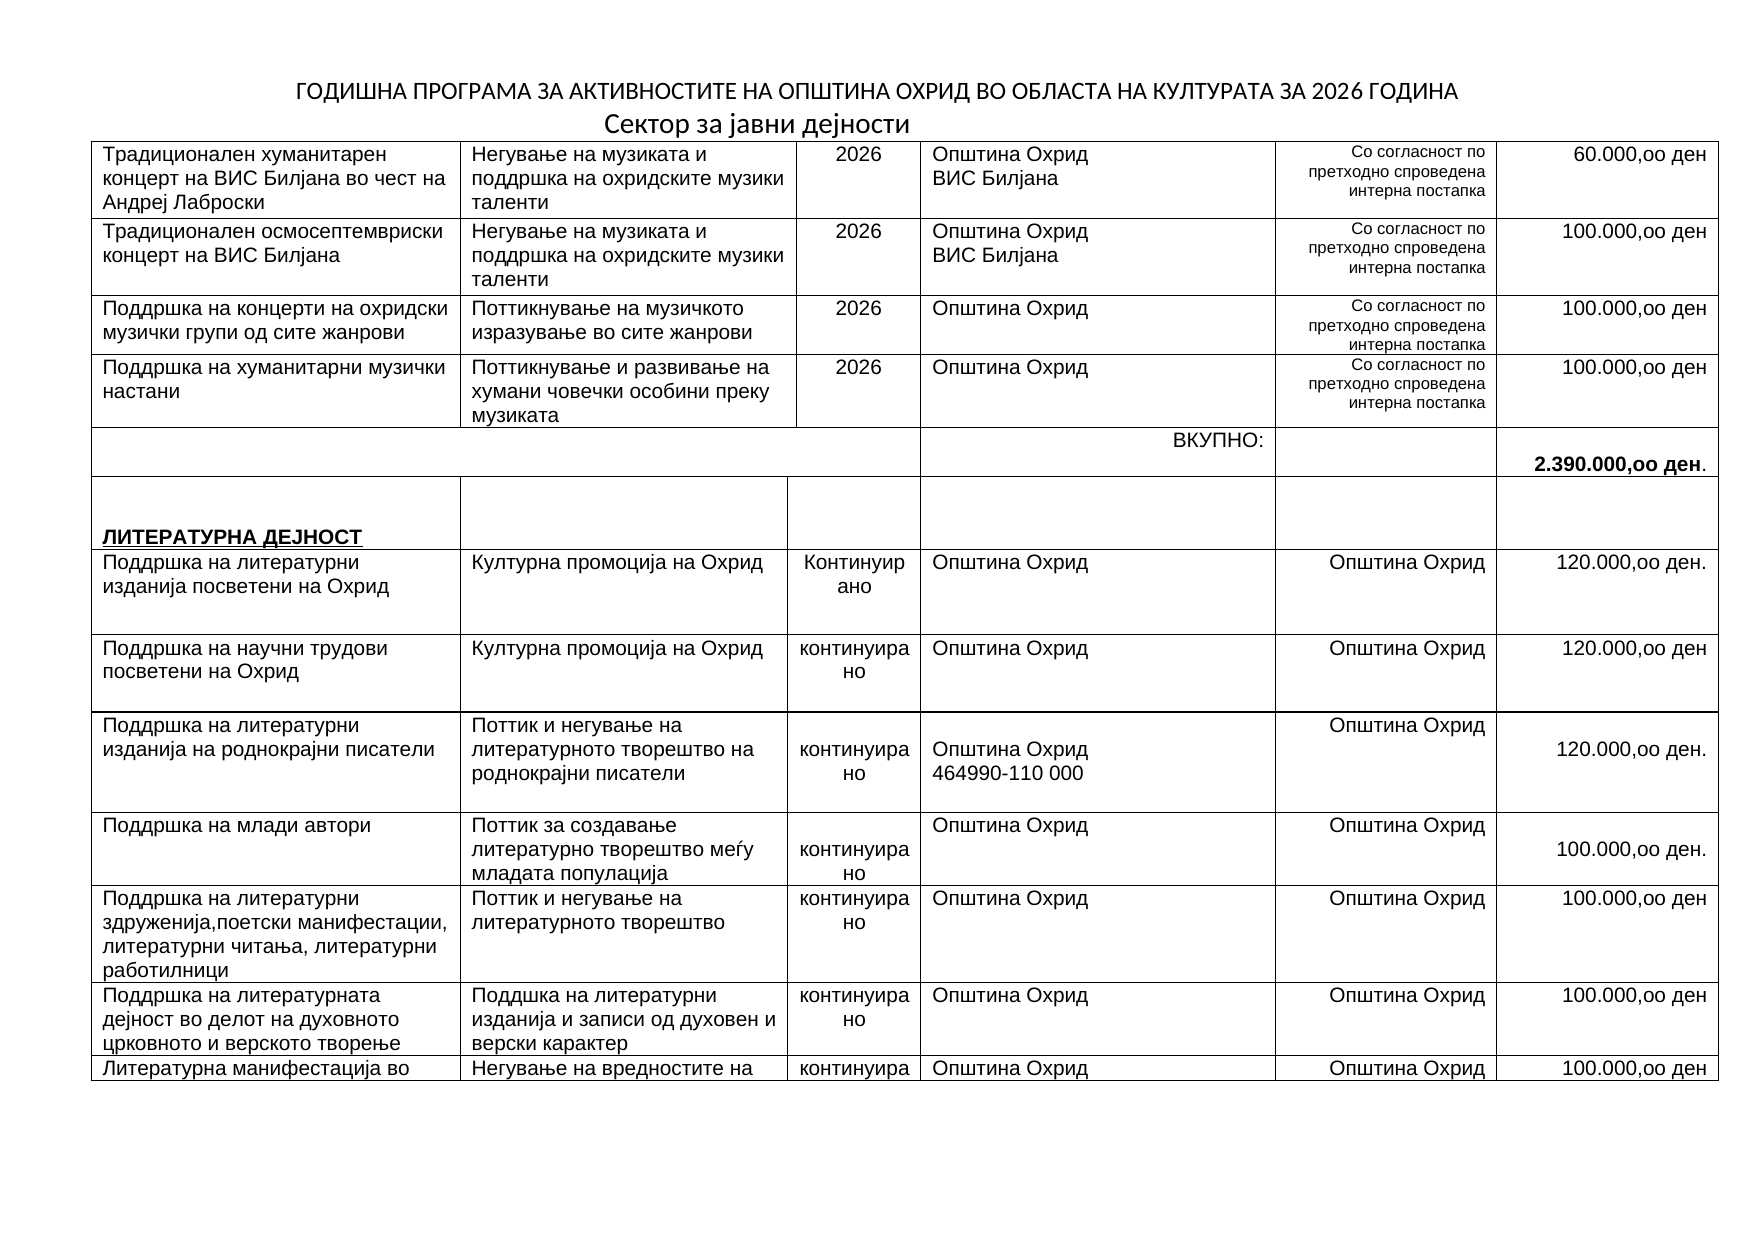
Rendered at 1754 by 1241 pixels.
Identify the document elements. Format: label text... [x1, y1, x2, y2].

table_cell 100.000,оо ден [1497, 355, 1718, 427]
table_cell 2026 [797, 219, 920, 295]
table_cell 2026 [797, 142, 920, 218]
table_cell Поддршка на концерти на охридски музички групи од сите жанрови [92, 296, 460, 354]
table_cell Негување на музиката и поддршка на охридските музики таленти [461, 142, 796, 218]
table_cell Општина Охрид [1276, 550, 1496, 634]
table_cell Културна промоција на Охрид [461, 550, 787, 634]
table_cell Поддршка на млади автори [92, 813, 460, 885]
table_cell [1276, 142, 1496, 218]
table_cell Општина Охрид [921, 550, 1275, 634]
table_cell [461, 1056, 787, 1080]
table_cell Општина Охрид [1276, 813, 1496, 885]
table_cell 100.000,оо ден [1497, 886, 1718, 982]
table_cell Поттикнување и развивање на хумани човечки особини преку музиката [461, 355, 796, 427]
table_cell Општина Охрид [921, 355, 1275, 427]
table_cell Поттик за создавање литературно творештво меѓу младата популација [461, 813, 787, 885]
table_cell ВКУПНО: [921, 428, 1275, 476]
table_cell Општина Охрид [921, 813, 1275, 885]
table_cell континуирано [788, 813, 920, 885]
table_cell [921, 1056, 1275, 1080]
table_cell континуирано [788, 886, 920, 982]
table_cell Општина Охрид [921, 635, 1275, 711]
table_cell 2026 [797, 355, 920, 427]
table_cell 2026 [797, 296, 920, 354]
table_cell [921, 477, 1275, 548]
table_cell континуирано [788, 1056, 920, 1080]
table_cell 100.000,оо ден. [1497, 813, 1718, 885]
table_cell 120.000,оо ден. [1497, 713, 1718, 812]
table_cell [1497, 477, 1718, 548]
table_cell Поддршка на хуманитарни музички настани [92, 355, 460, 427]
table_cell 120.000,оо ден. [1497, 550, 1718, 634]
table_cell Поттикнување на музичкото изразување во сите жанрови [461, 296, 796, 354]
table_cell Поттик и негување на литературното творештво [461, 886, 787, 982]
table_cell 2.390.000,оо ден. [1497, 428, 1718, 476]
table_cell Континуирано [788, 550, 920, 634]
table_cell [1276, 428, 1496, 476]
table_cell 60.000,оо ден [1497, 142, 1718, 218]
table_cell ЛИТЕРАТУРНА ДЕЈНОСТ [92, 477, 460, 548]
table_cell Поддршка на литературни здруженија,поетски манифестации, литературни читања, литературни работилници [92, 886, 460, 982]
table_cell Негување на музиката и поддршка на охридските музики таленти [461, 219, 796, 295]
table_cell Општина Охрид 464990-110 000 [921, 713, 1275, 812]
table_cell Поддршка на литературни изданија на роднокрајни писатели [92, 713, 460, 812]
table_cell Поддршка на научни трудови посветени на Охрид [92, 635, 460, 711]
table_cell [92, 1056, 460, 1080]
table_cell Општина Охрид [921, 983, 1275, 1055]
table_cell 100.000,оо ден [1497, 296, 1718, 354]
table_cell Општина Охрид [1276, 886, 1496, 982]
table_cell 100.000,оо ден [1497, 219, 1718, 295]
table_cell Општина Охрид [921, 886, 1275, 982]
table_cell Со согласност по претходно спроведена интерна постапка [1276, 219, 1496, 295]
table_cell Општина Охрид [1276, 635, 1496, 711]
table_cell [1276, 477, 1496, 548]
table_cell 100.000,оо ден [1497, 1056, 1718, 1080]
table_cell 120.000,оо ден [1497, 635, 1718, 711]
table_cell [788, 477, 920, 548]
table_cell Со согласност по претходно спроведена интерна постапка [1276, 296, 1496, 354]
table_cell Со согласност по претходно спроведена интерна постапка [1276, 355, 1496, 427]
table_cell континуирано [788, 983, 920, 1055]
table_cell континуирано [788, 635, 920, 711]
table_cell Општина Охрид ВИС Билјана [921, 142, 1275, 218]
table_cell Културна промоција на Охрид [461, 635, 787, 711]
table_cell Општина Охрид [1276, 983, 1496, 1055]
table_cell Поддршка на литературната дејност во делот на духовното црковното и верското творење [92, 983, 460, 1055]
table_cell Tрадиционален осмосептемвриски концерт на ВИС Билјана [92, 219, 460, 295]
table_cell [92, 428, 920, 476]
table_cell Поддшка на литературни изданија и записи од духовен и верски карактер [461, 983, 787, 1055]
table_cell [461, 477, 787, 548]
table_cell Општина Охрид [1276, 713, 1496, 812]
table_cell 100.000,оо ден [1497, 983, 1718, 1055]
table_cell Поттик и негување на литературното творештво на роднокрајни писатели [461, 713, 787, 812]
table_cell континуирано [788, 713, 920, 812]
table_cell Општина Охрид ВИС Билјана [921, 219, 1275, 295]
table_cell Општина Охрид [921, 296, 1275, 354]
table_cell Традиционален хуманитарен концерт на ВИС Билјана во чест на Андреј Лаброски [92, 142, 460, 218]
table_cell Поддршка на литературни изданија посветени на Охрид [92, 550, 460, 634]
table_cell Општина Охрид [1276, 1056, 1496, 1080]
